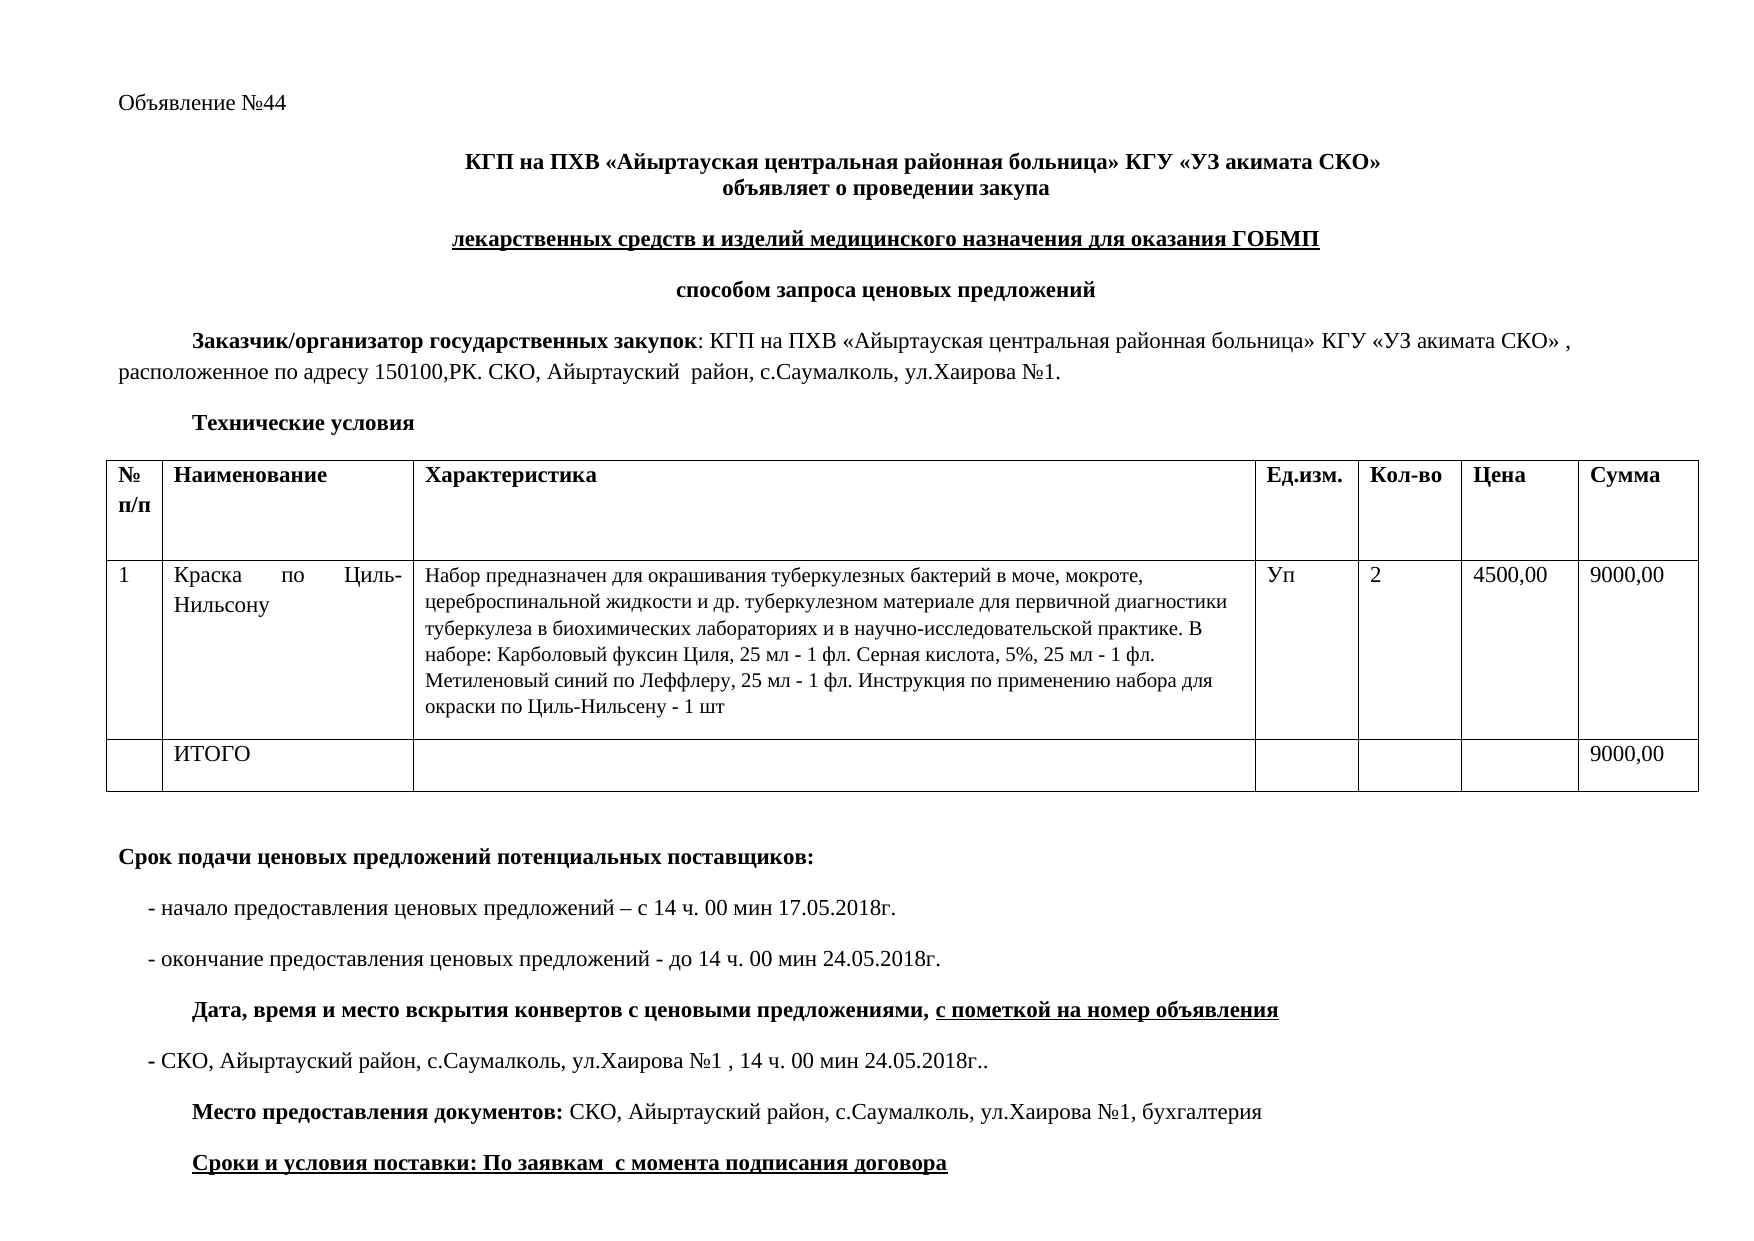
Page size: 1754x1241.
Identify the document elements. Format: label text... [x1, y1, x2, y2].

text Технические условия [118, 409, 1654, 435]
text - окончание предоставления ценовых предложений - до 14 ч. 00 мин 24.05.2018г. [118, 945, 1654, 972]
text - СКО, Айыртауский район, с.Саумалколь, ул.Хаирова №1 , 14 ч. 00 мин 24.05.2018г.. [118, 1047, 1654, 1074]
table_cell 9000,00 [1579, 740, 1698, 791]
table_header №п/п [107, 461, 162, 560]
table_header Ед.изм. [1256, 461, 1358, 560]
text объявляет о проведении закупа [118, 174, 1654, 201]
table_cell [414, 740, 1255, 791]
text Объявление №44 [118, 89, 1654, 115]
table_header Кол-во [1359, 461, 1461, 560]
table_header Наименование [163, 461, 413, 560]
table_cell 1 [107, 561, 162, 739]
table_cell Уп [1256, 561, 1358, 739]
table_cell [1359, 740, 1461, 791]
table_cell 9000,00 [1579, 561, 1698, 739]
table_cell Краска по Циль-Нильсону [163, 561, 413, 739]
table_cell Набор предназначен для окрашивания туберкулезных бактерий в моче, мокроте, цереброспинальной жидкости и др. туберкулезном материале для первичной диагностики туберкулеза в биохимических лабораториях и в научно-исследовательской практике. В наборе: Карболовый фуксин Циля, 25 мл - 1 фл. Серная кислота, 5%, 25 мл - 1 фл. Метиленовый синий по Леффлеру, 25 мл - 1 фл. Инструкция по применению набора для окраски по Циль-Нильсену - 1 шт [414, 561, 1255, 739]
table_cell [107, 740, 162, 791]
text Заказчик/организатор государственных закупок: КГП на ПХВ «Айыртауская центральная районная больница» КГУ «УЗ акимата СКО» , расположенное по адресу 150100,РК. СКО, Айыртауский район, с.Саумалколь, ул.Хаирова №1. [118, 327, 1654, 384]
table_cell 4500,00 [1462, 561, 1578, 739]
table_cell 2 [1359, 561, 1461, 739]
table_cell [1462, 740, 1578, 791]
text Дата, время и место вскрытия конвертов с ценовыми предложениями, с пометкой на номер объявления [118, 996, 1654, 1023]
text Срок подачи ценовых предложений потенциальных поставщиков: [118, 843, 1654, 869]
table_cell ИТОГО [163, 740, 413, 791]
text способом запроса ценовых предложений [118, 276, 1654, 303]
table_header Сумма [1579, 461, 1698, 560]
table_header Цена [1462, 461, 1578, 560]
text - начало предоставления ценовых предложений – с 14 ч. 00 мин 17.05.2018г. [118, 894, 1654, 921]
table_cell [1256, 740, 1358, 791]
text лекарственных средств и изделий медицинского назначения для оказания ГОБМП [118, 225, 1654, 252]
text Место предоставления документов: СКО, Айыртауский район, с.Саумалколь, ул.Хаирова №1, бухгалтерия [118, 1098, 1654, 1125]
text Сроки и условия поставки: По заявкам с момента подписания договора [118, 1149, 1654, 1176]
text КГП на ПХВ «Айыртауская центральная районная больница» КГУ «УЗ акимата СКО» [118, 148, 1654, 174]
table_header Характеристика [414, 461, 1255, 560]
